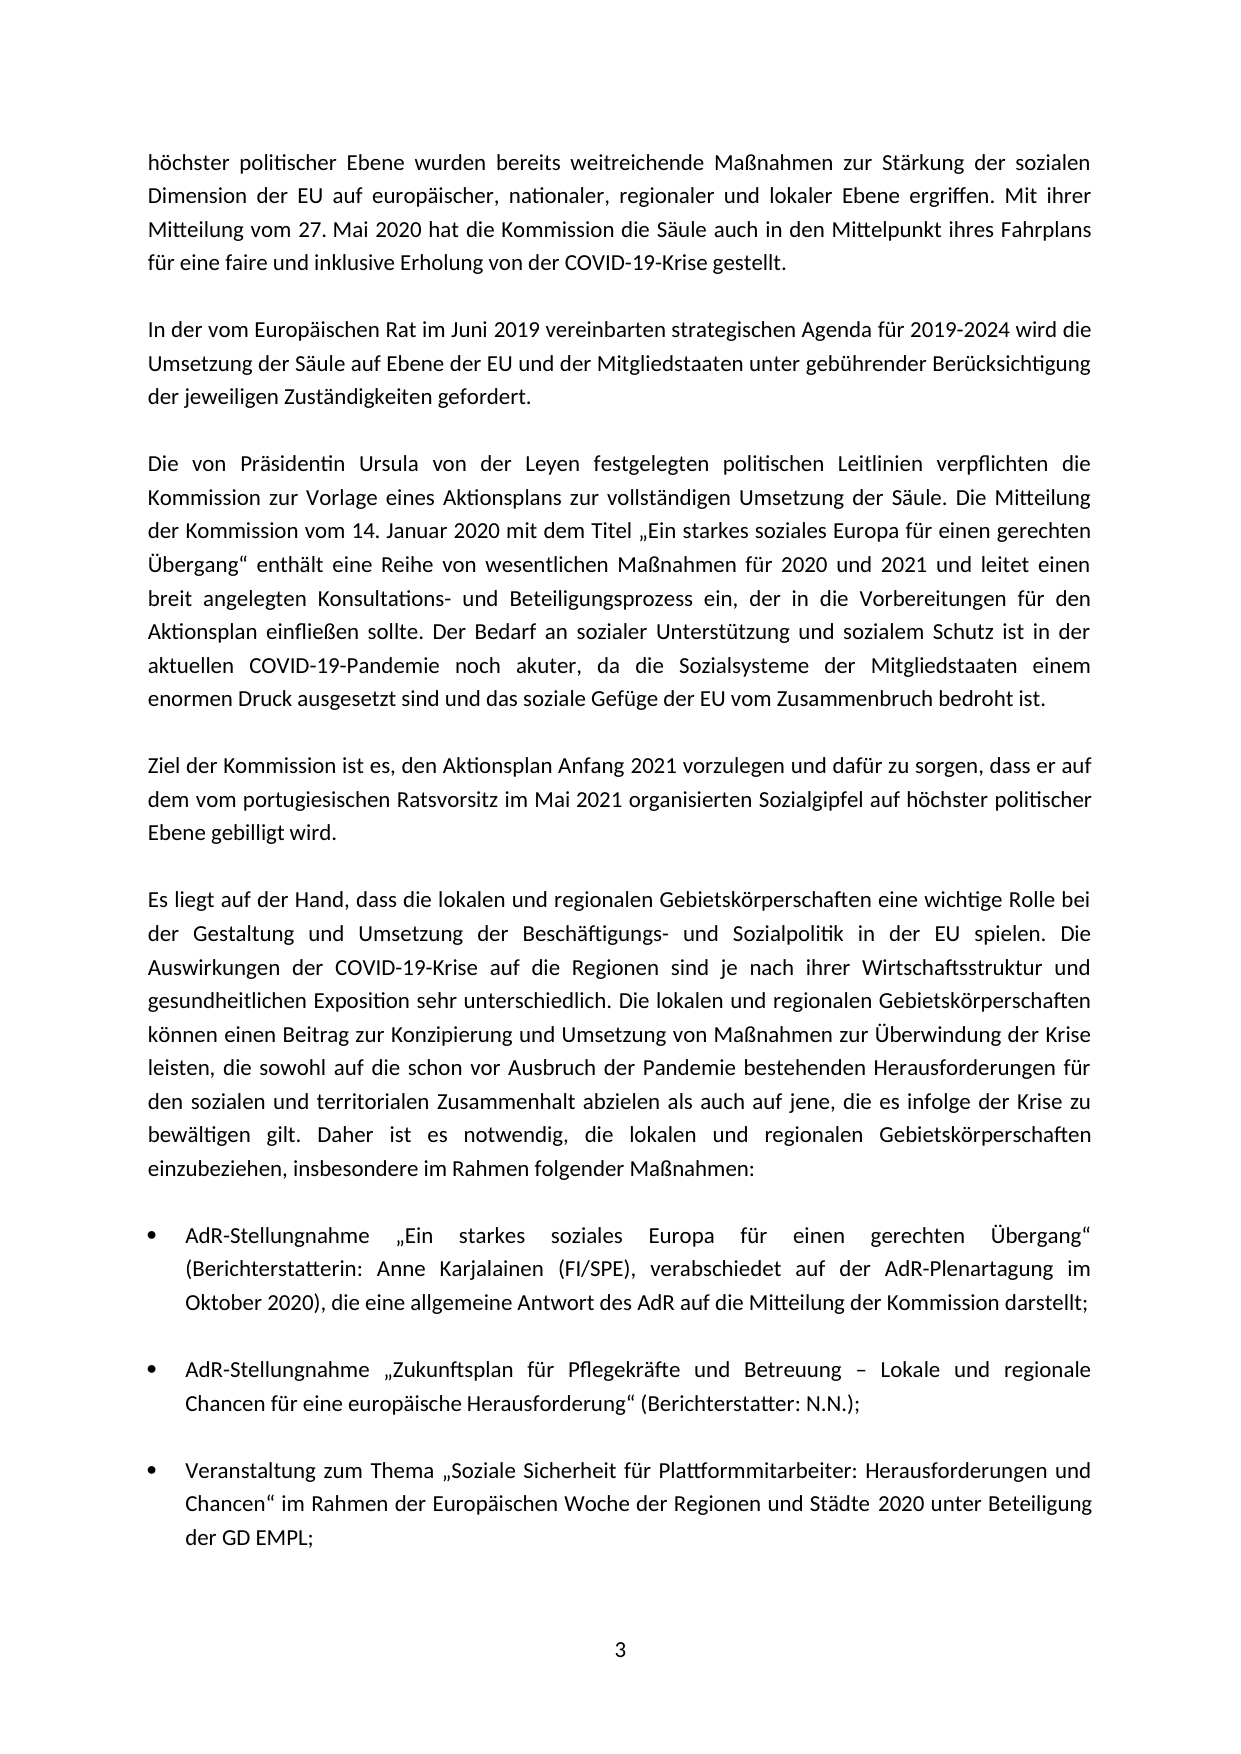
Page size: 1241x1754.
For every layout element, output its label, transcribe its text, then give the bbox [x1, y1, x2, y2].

text Es liegt auf der Hand, dass die lokalen und regionalen Gebietskörperschaften eine wichtige Rolle bei der Gestaltung und Umsetzung der Beschäftigungs- und Sozialpolitik in der EU spielen. Die Auswirkungen der COVID-19-Krise auf die Regionen sind je nach ihrer Wirtschaftsstruktur und gesundheitlichen Exposition sehr unterschiedlich. Die lokalen und regionalen Gebietskörperschaften können einen Beitrag zur Konzipierung und Umsetzung von Maßnahmen zur Überwindung der Krise leisten, die sowohl auf die schon vor Ausbruch der Pandemie bestehenden Herausforderungen für den sozialen und territorialen Zusammenhalt abzielen als auch auf jene, die es infolge der Krise zu bewältigen gilt. Daher ist es notwendig, die lokalen und regionalen Gebietskörperschaften einzubeziehen, insbesondere im Rahmen folgender Maßnahmen: [148, 886, 1093, 1182]
text Die von Präsidentin Ursula von der Leyen festgelegten politischen Leitlinien verpflichten die Kommission zur Vorlage eines Aktionsplans zur vollständigen Umsetzung der Säule. Die Mitteilung der Kommission vom 14. Januar 2020 mit dem Titel „Ein starkes soziales Europa für einen gerechten Übergang“ enthält eine Reihe von wesentlichen Maßnahmen für 2020 und 2021 und leitet einen breit angelegten Konsultations- und Beteiligungsprozess ein, der in die Vorbereitungen für den Aktionsplan einfließen sollte. Der Bedarf an sozialer Unterstützung und sozialem Schutz ist in der aktuellen COVID-19-Pandemie noch akuter, da die Sozialsysteme der Mitgliedstaaten einem enormen Druck ausgesetzt sind und das soziale Gefüge der EU vom Zusammenbruch bedroht ist. [148, 449, 1093, 712]
list Veranstaltung zum Thema „Soziale Sicherheit für Plattformmitarbeiter: Herausforderungen und Chancen“ im Rahmen der Europäischen Woche der Regionen und Städte 2020 unter Beteiligung der GD EMPL; [148, 1456, 1093, 1551]
list AdR-Stellungnahme „Zukunftsplan für Pflegekräfte und Betreuung – Lokale und regionale Chancen für eine europäische Herausforderung“ (Berichterstatter: N.N.); [148, 1355, 1093, 1417]
text In der vom Europäischen Rat im Juni 2019 vereinbarten strategischen Agenda für 2019-2024 wird die Umsetzung der Säule auf Ebene der EU und der Mitgliedstaaten unter gebührender Berücksichtigung der jeweiligen Zuständigkeiten gefordert. [148, 315, 1093, 410]
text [148, 148, 1093, 276]
list AdR-Stellungnahme „Ein starkes soziales Europa für einen gerechten Übergang“ (Berichterstatterin: Anne Karjalainen (FI/SPE), verabschiedet auf der AdR-Plenartagung im Oktober 2020), die eine allgemeine Antwort des AdR auf die Mitteilung der Kommission darstellt; [148, 1221, 1093, 1316]
text Ziel der Kommission ist es, den Aktionsplan Anfang 2021 vorzulegen und dafür zu sorgen, dass er auf dem vom portugiesischen Ratsvorsitz im Mai 2021 organisierten Sozialgipfel auf höchster politischer Ebene gebilligt wird. [148, 751, 1093, 846]
